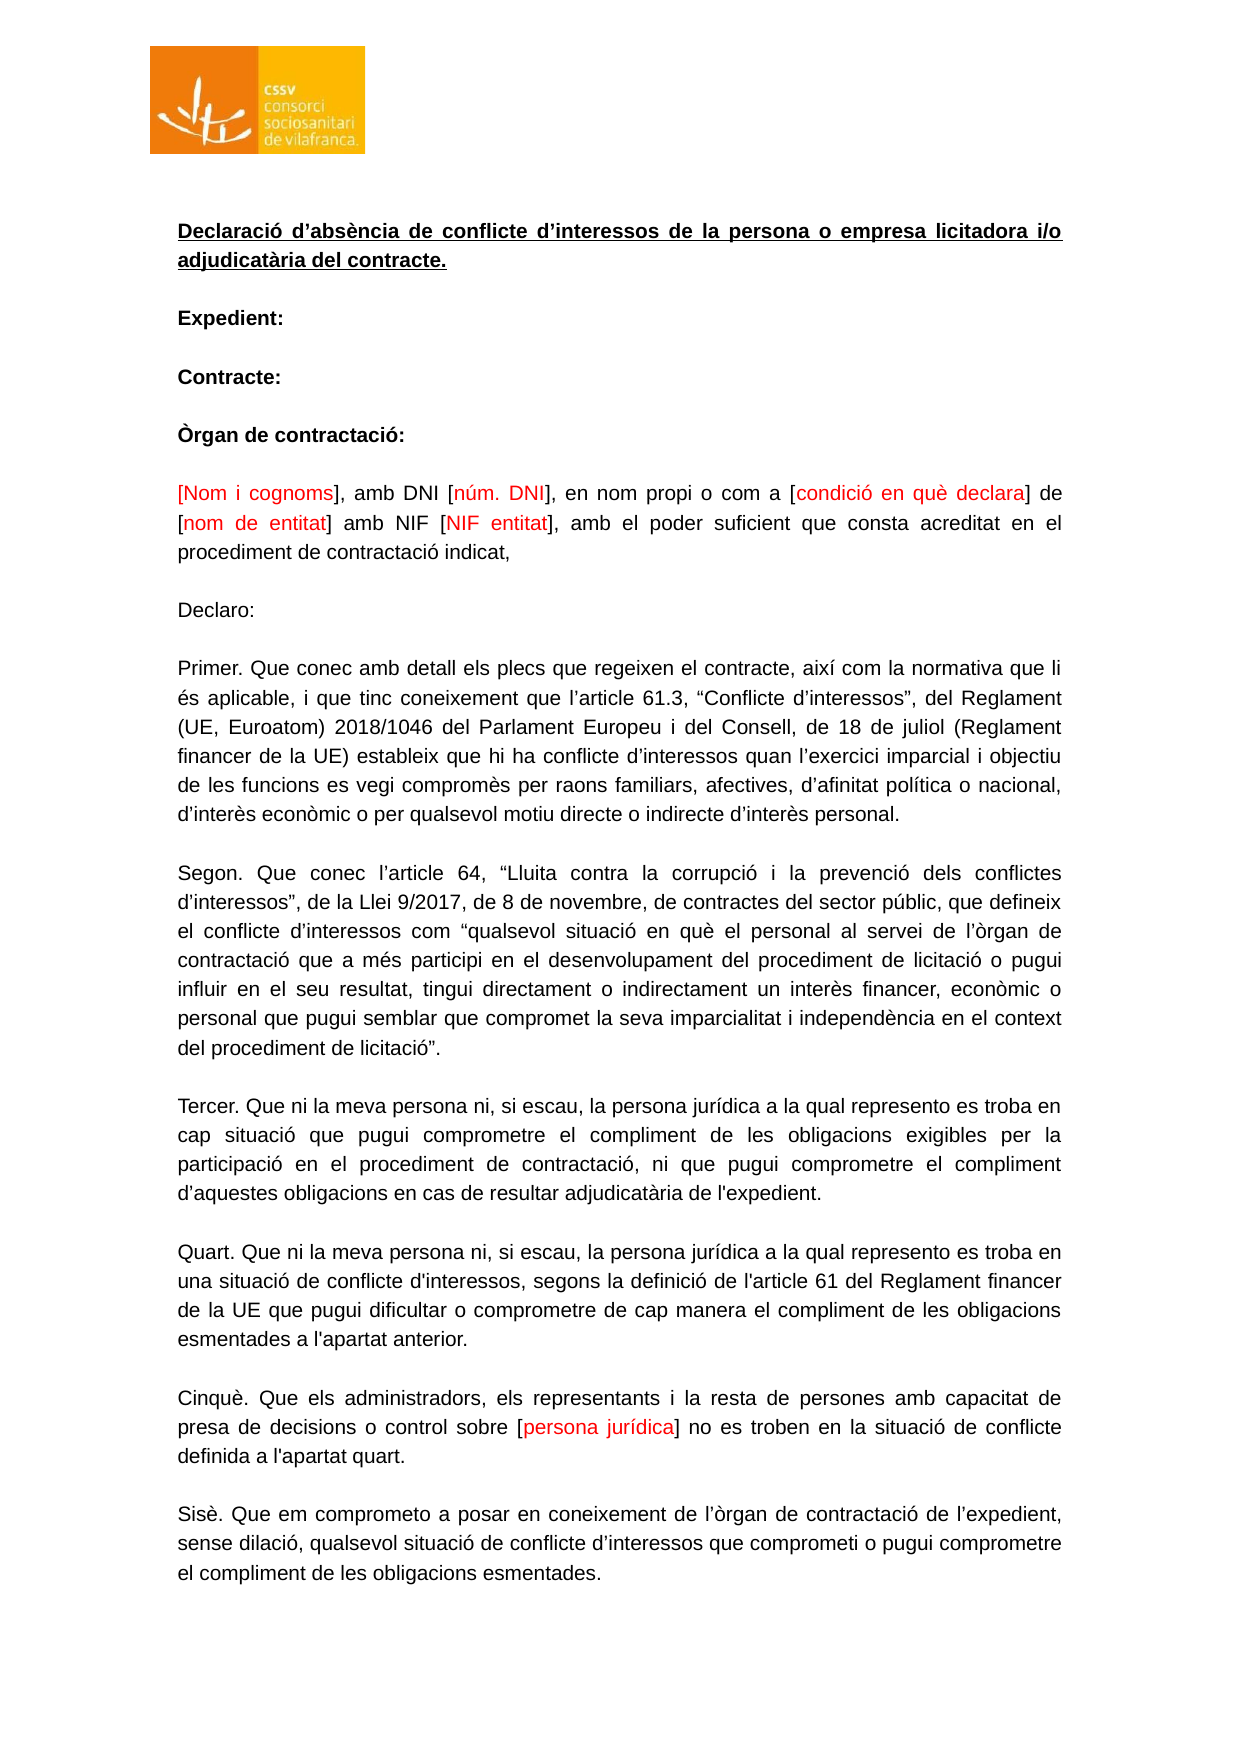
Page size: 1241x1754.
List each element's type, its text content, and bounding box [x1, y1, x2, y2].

text Contracte: [177, 361, 1063, 390]
text Tercer. Que ni la meva persona ni, si escau, la persona jurídica a la qual represento es troba en cap situació que pugui comprometre el compliment de les obligacions exigibles per la participació en el procediment de contractació, ni que pugui comprometre el compliment d’aquestes obligacions en cas de resultar adjudicatària de l'expedient. [177, 1090, 1063, 1207]
text Declaració d’absència de conflicte d’interessos de la persona o empresa licitadora i/o adjudicatària del contracte. [177, 241, 1063, 273]
text Òrgan de contractació: [177, 419, 1063, 448]
text Expedient: [177, 302, 1063, 332]
text Segon. Que conec l’article 64, “Lluita contra la corrupció i la prevenció dels conflictes d’interessos”, de la Llei 9/2017, de 8 de novembre, de contractes del sector públic, que defineix el conflicte d’interessos com “qualsevol situació en què el personal al servei de l’òrgan de contractació que a més participi en el desenvolupament del procediment de licitació o pugui influir en el seu resultat, tingui directament o indirectament un interès financer, econòmic o personal que pugui semblar que compromet la seva imparcialitat i independència en el context del procediment de licitació”. [177, 857, 1063, 1061]
text Cinquè. Que els administradors, els representants i la resta de persones amb capacitat de presa de decisions o control sobre [persona jurídica] no es troben en la situació de conflicte definida a l'apartat quart. [177, 1382, 1063, 1469]
text Sisè. Que em comprometo a posar en coneixement de l’òrgan de contractació de l’expedient, sense dilació, qualsevol situació de conflicte d’interessos que comprometi o pugui comprometre el compliment de les obligacions esmentades. [177, 1498, 1063, 1586]
text Quart. Que ni la meva persona ni, si escau, la persona jurídica a la qual represento es troba en una situació de conflicte d'interessos, segons la definició de l'article 61 del Reglament financer de la UE que pugui dificultar o comprometre de cap manera el compliment de les obligacions esmentades a l'apartat anterior. [177, 1236, 1063, 1352]
picture [150, 46, 365, 154]
text [Nom i cognoms], amb DNI [núm. DNI], en nom propi o com a [condició en què declara] de [nom de entitat] amb NIF [NIF entitat], amb el poder suficient que consta acreditat en el procediment de contractació indicat, [177, 477, 1063, 565]
text Primer. Que conec amb detall els plecs que regeixen el contracte, així com la normativa que li és aplicable, i que tinc coneixement que l’article 61.3, “Conflicte d’interessos”, del Reglament (UE, Euroatom) 2018/1046 del Parlament Europeu i del Consell, de 18 de juliol (Reglament financer de la UE) estableix que hi ha conflicte d’interessos quan l’exercici imparcial i objectiu de les funcions es vegi compromès per raons familiars, afectives, d’afinitat política o nacional, d’interès econòmic o per qualsevol motiu directe o indirecte d’interès personal. [177, 652, 1063, 827]
text Declaro: [177, 594, 1063, 623]
text Declaració d’absència de conflicte d’interessos de la persona o empresa licitadora i/o adjudicatària del contracte. [177, 215, 1063, 240]
